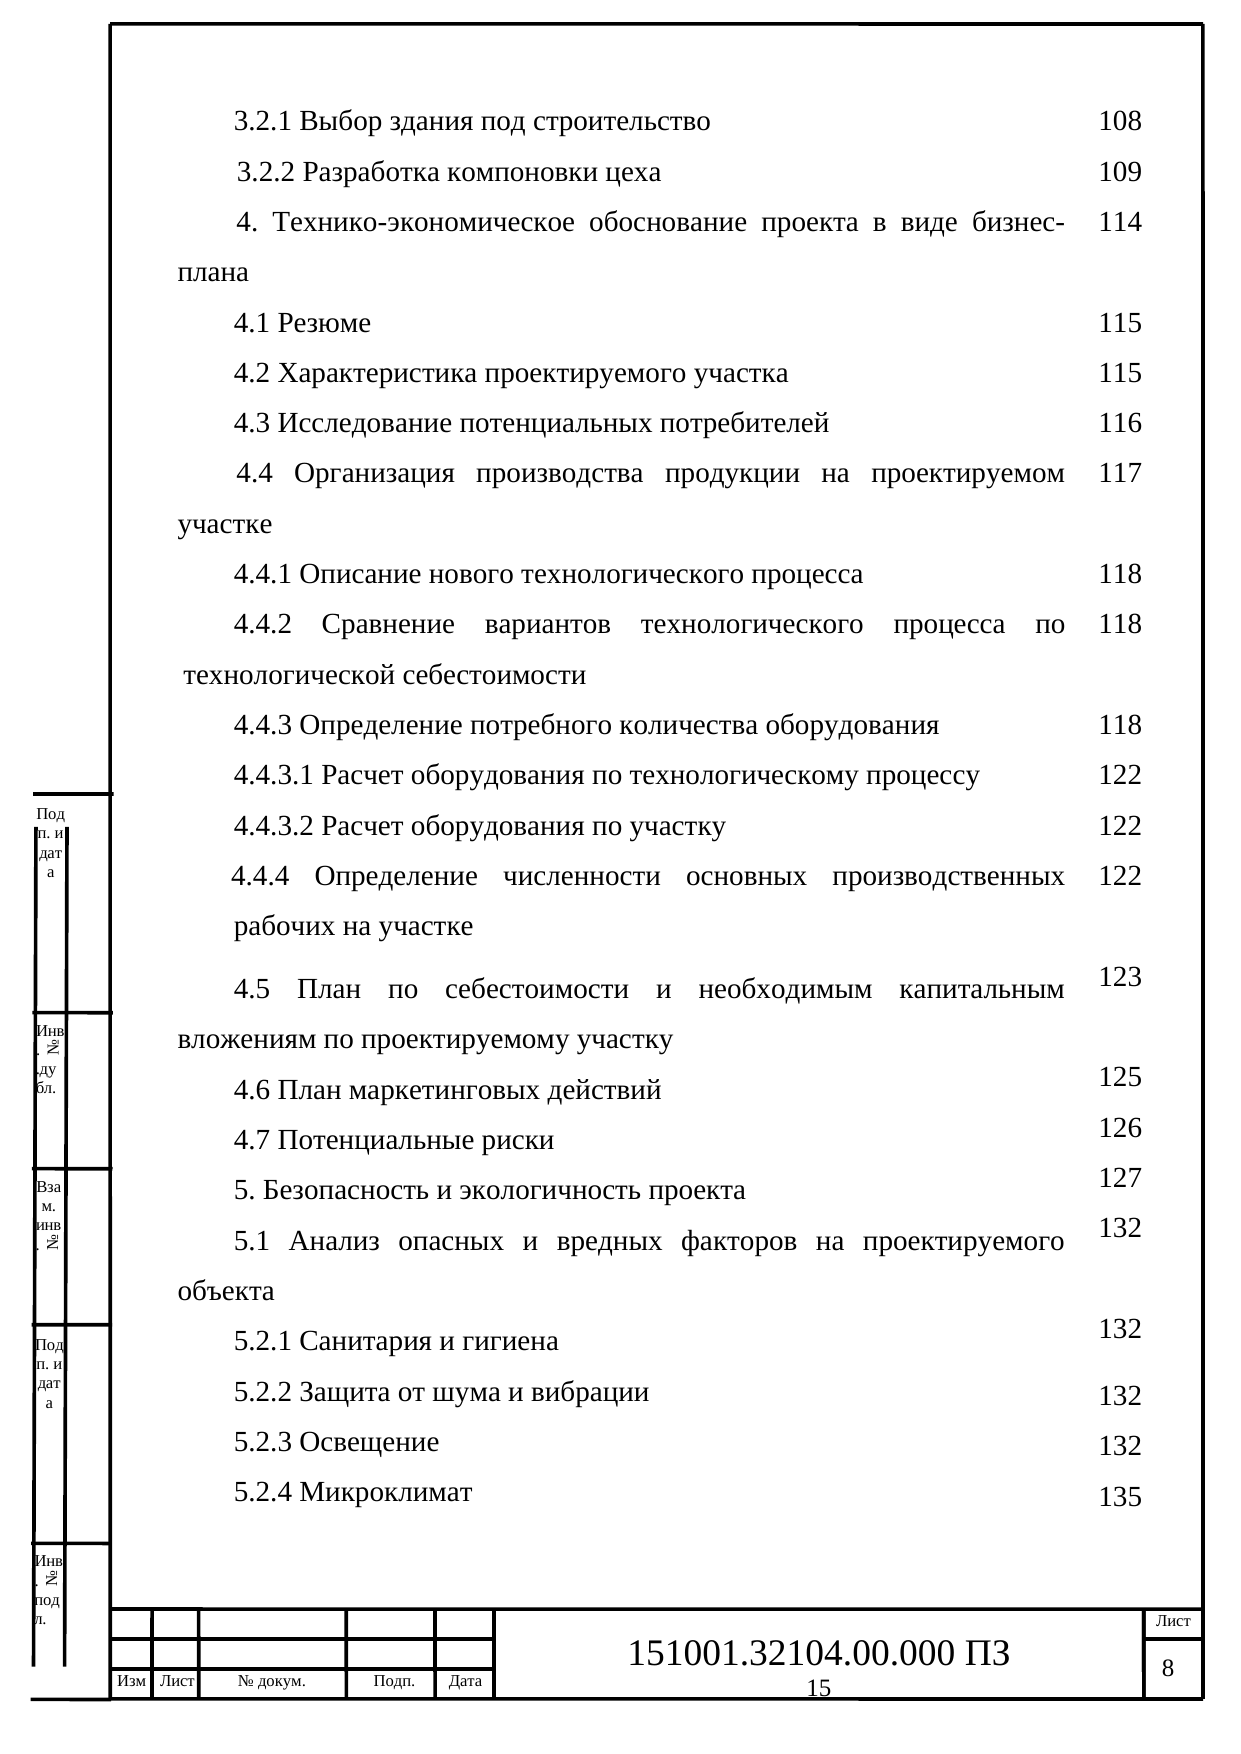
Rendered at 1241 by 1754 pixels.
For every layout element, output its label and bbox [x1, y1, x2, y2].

table_header [166, 104, 1077, 1526]
table_header [1077, 104, 1163, 1526]
